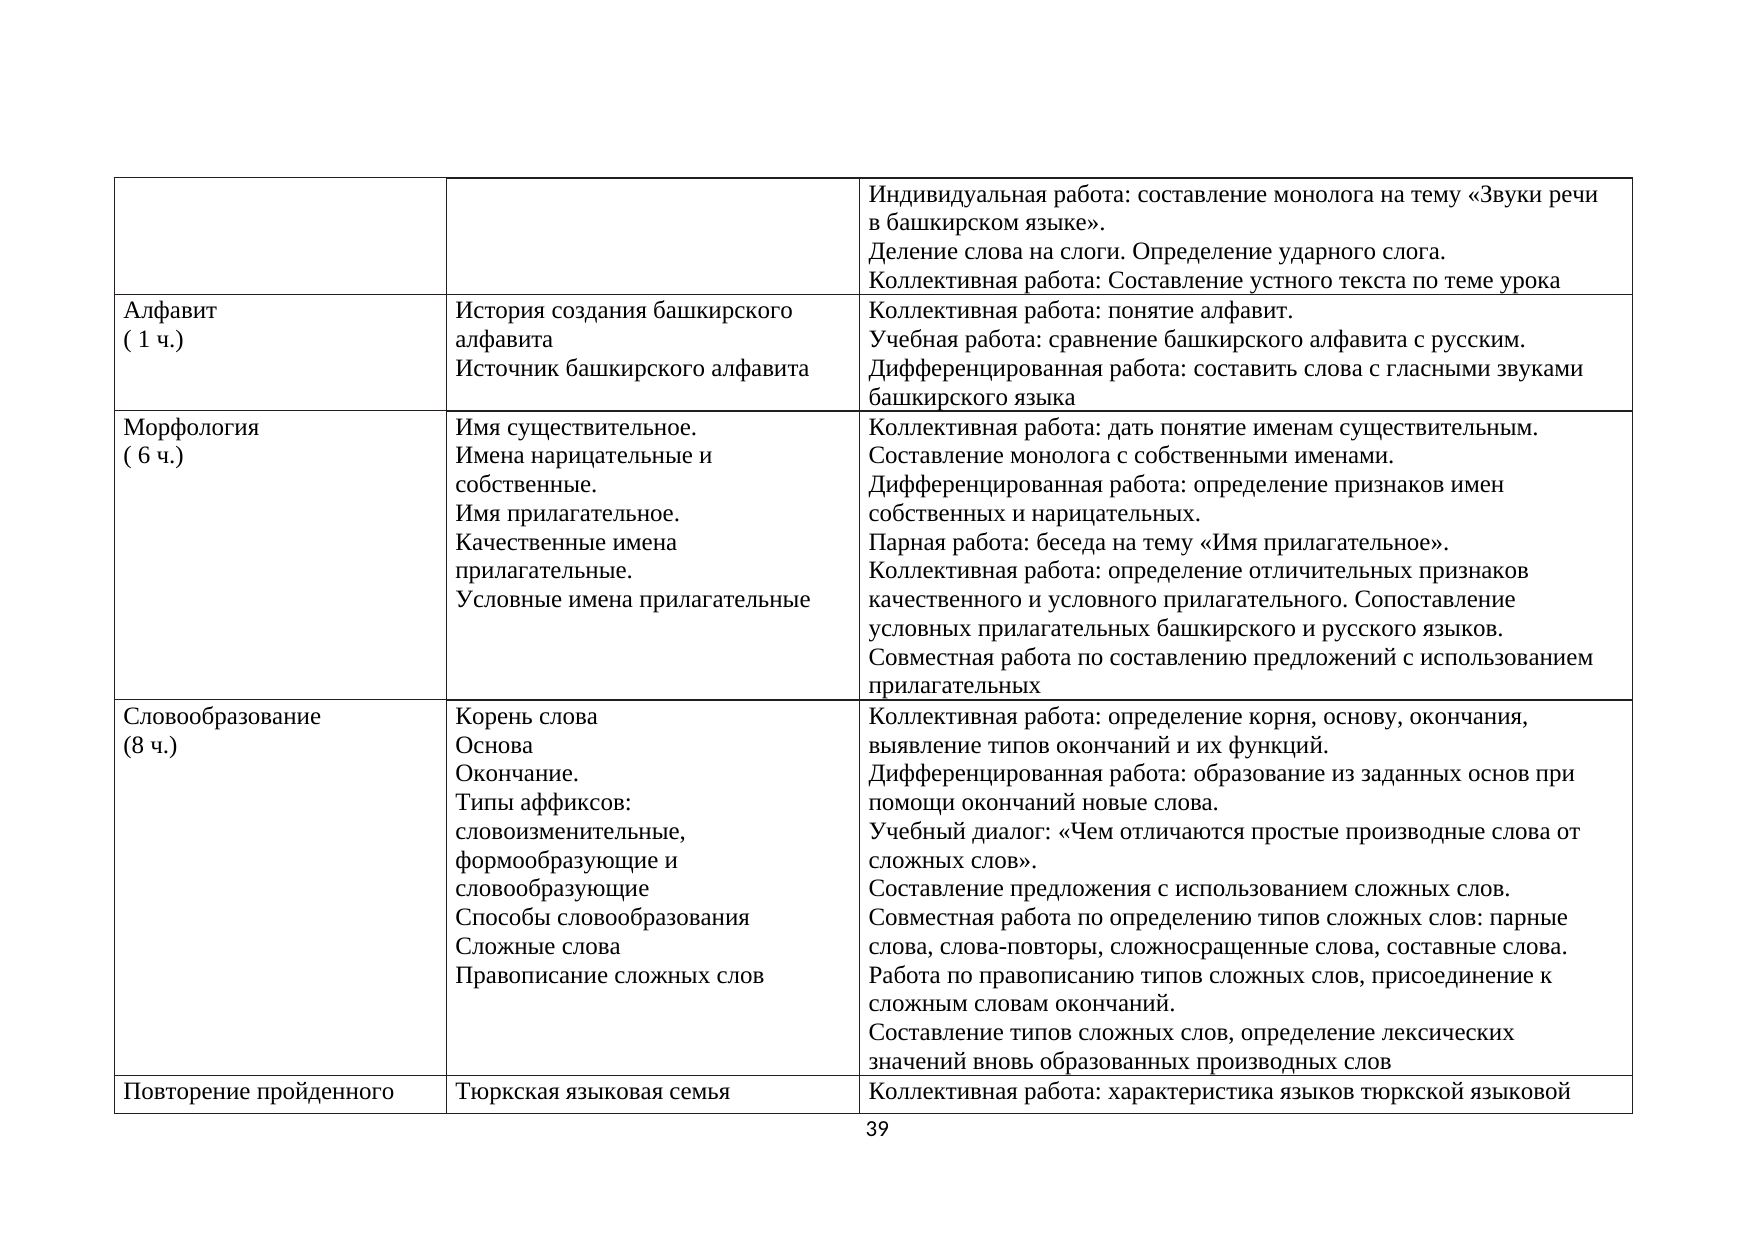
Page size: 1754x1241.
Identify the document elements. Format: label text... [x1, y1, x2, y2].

table_cell Словообразование (8 ч.) [115, 700, 446, 1075]
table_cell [447, 179, 859, 294]
table_cell Морфология ( 6 ч.) [115, 411, 446, 699]
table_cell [447, 1076, 859, 1113]
table_cell Коллективная работа: понятие алфавит. Учебная работа: сравнение башкирского алфавита с русским. Дифференцированная работа: составить слова с гласными звуками башкирского языка [860, 295, 1632, 410]
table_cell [860, 1076, 1632, 1113]
table_cell Корень слова Основа Окончание. Типы аффиксов: словоизменительные, формообразующие и словообразующие Способы словообразования Сложные слова Правописание сложных слов [447, 701, 859, 1075]
table_cell История создания башкирского алфавита Источник башкирского алфавита [447, 295, 859, 410]
table_cell Коллективная работа: дать понятие именам существительным. Составление монолога с собственными именами. Дифференцированная работа: определение признаков имен собственных и нарицательных. Парная работа: беседа на тему «Имя прилагательное». Коллективная работа: определение отличительных признаков качественного и условного прилагательного. Сопоставление условных прилагательных башкирского и русского языков. Совместная работа по составлению предложений с использованием прилагательных [860, 412, 1632, 699]
table_cell Алфавит ( 1 ч.) [115, 295, 446, 410]
table_cell Коллективная работа: определение корня, основу, окончания, выявление типов окончаний и их функций. Дифференцированная работа: образование из заданных основ при помощи окончаний новые слова. Учебный диалог: «Чем отличаются простые производные слова от сложных слов». Составление предложения с использованием сложных слов. Совместная работа по определению типов сложных слов: парные слова, слова-повторы, сложносращенные слова, составные слова. Работа по правописанию типов сложных слов, присоединение к сложным словам окончаний. Составление типов сложных слов, определение лексических значений вновь образованных производных слов [860, 701, 1632, 1075]
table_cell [115, 1076, 446, 1113]
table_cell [115, 178, 446, 294]
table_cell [860, 179, 1632, 294]
table_cell Имя существительное. Имена нарицательные и собственные. Имя прилагательное. Качественные имена прилагательные. Условные имена прилагательные [447, 412, 859, 699]
